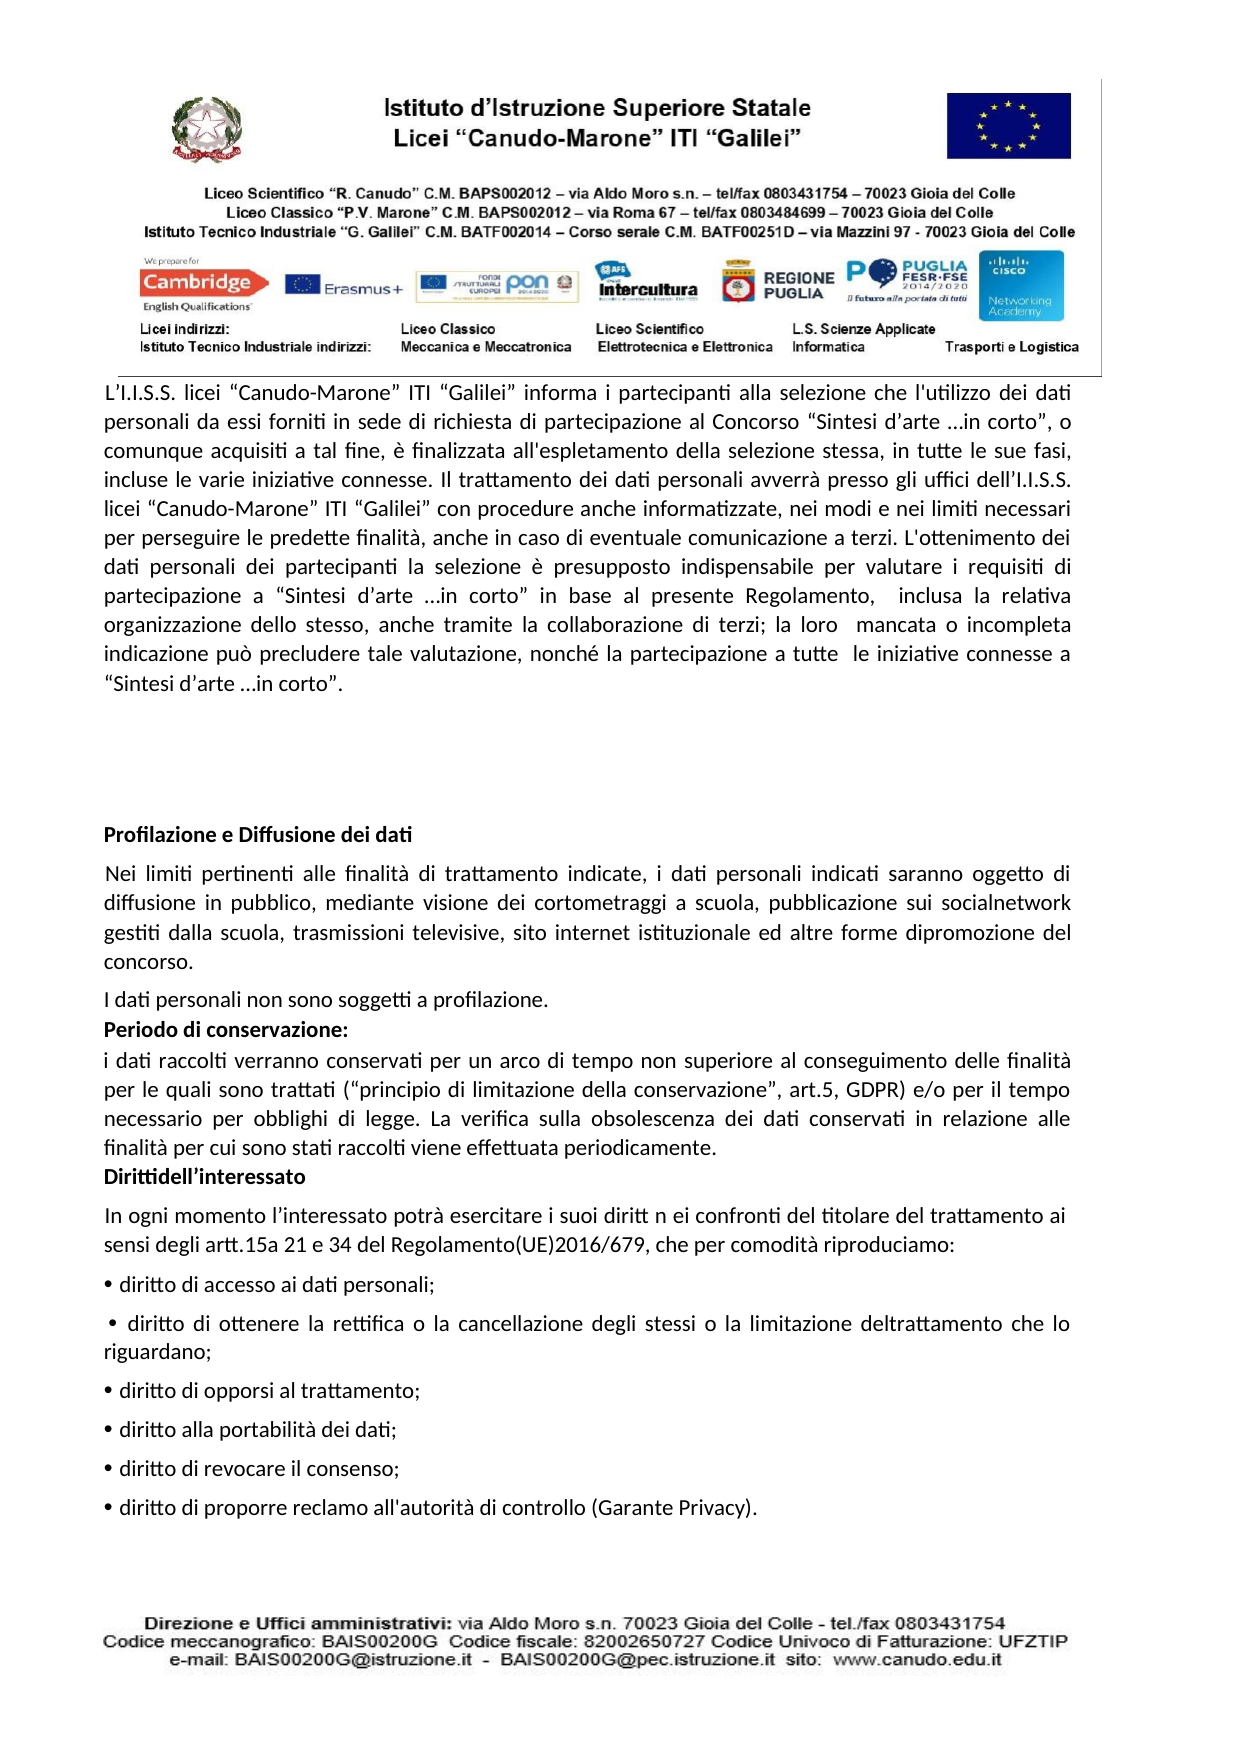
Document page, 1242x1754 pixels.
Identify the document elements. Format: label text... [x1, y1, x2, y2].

text Profilazione e Diffusione dei dati [103, 820, 1185, 848]
text i dati raccolti verranno conservati per un arco di tempo non superiore al conseguimento delle finalità per le quali sono trattati (“principio di limitazione della conservazione”, art.5, GDPR) e/o per il tempo necessario per obblighi di legge. La verifica sulla obsolescenza dei dati conservati in relazione alle finalità per cui sono stati raccolti viene effettuata periodicamente. [103, 1046, 1073, 1161]
text • diritto di accesso ai dati personali; [103, 1269, 1185, 1298]
text L’I.I.S.S. licei “Canudo-Marone” ITI “Galilei” informa i partecipanti alla selezione che l'utilizzo dei dati personali da essi forniti in sede di richiesta di partecipazione al Concorso “Sintesi d’arte …in corto”, o comunque acquisiti a tal fine, è finalizzata all'espletamento della selezione stessa, in tutte le sue fasi, incluse le varie iniziative connesse. Il trattamento dei dati personali avverrà presso gli uffici dell’I.I.S.S. licei “Canudo-Marone” ITI “Galilei” con procedure anche informatizzate, nei modi e nei limiti necessari per perseguire le predette finalità, anche in caso di eventuale comunicazione a terzi. L'ottenimento dei dati personali dei partecipanti la selezione è presupposto indispensabile per valutare i requisiti di partecipazione a “Sintesi d’arte …in corto” in base al presente Regolamento, inclusa la relativa organizzazione dello stesso, anche tramite la collaborazione di terzi; la loro mancata o incompleta indicazione può precludere tale valutazione, nonché la partecipazione a tutte le iniziative connesse a “Sintesi d’arte …in corto”. [103, 378, 1073, 697]
text • diritto di ottenere la rettifica o la cancellazione degli stessi o la limitazione deltrattamento che lo riguardano; [88, 1308, 1073, 1365]
text Dirittidell’interessato [103, 1162, 1185, 1191]
text • diritto alla portabilità dei dati; [103, 1414, 1185, 1443]
text Periodo di conservazione: [103, 1016, 1185, 1044]
text I dati personali non sono soggetti a profilazione. [103, 985, 1185, 1013]
text In ogni momento l’interessato potrà esercitare i suoi diritt n ei confronti del titolare del trattamento ai sensi degli artt.15a 21 e 34 del Regolamento(UE)2016/679, che per comodità riproduciamo: [103, 1202, 1068, 1258]
text • diritto di proporre reclamo all'autorità di controllo (Garante Privacy). [103, 1492, 1185, 1521]
text Nei limiti pertinenti alle finalità di trattamento indicate, i dati personali indicati saranno oggetto di diffusione in pubblico, mediante visione dei cortometraggi a scuola, pubblicazione sui socialnetwork gestiti dalla scuola, trasmissioni televisive, sito internet istituzionale ed altre forme dipromozione del concorso. [103, 859, 1073, 975]
text • diritto di opporsi al trattamento; [103, 1375, 1185, 1404]
text • diritto di revocare il consenso; [103, 1453, 1185, 1482]
